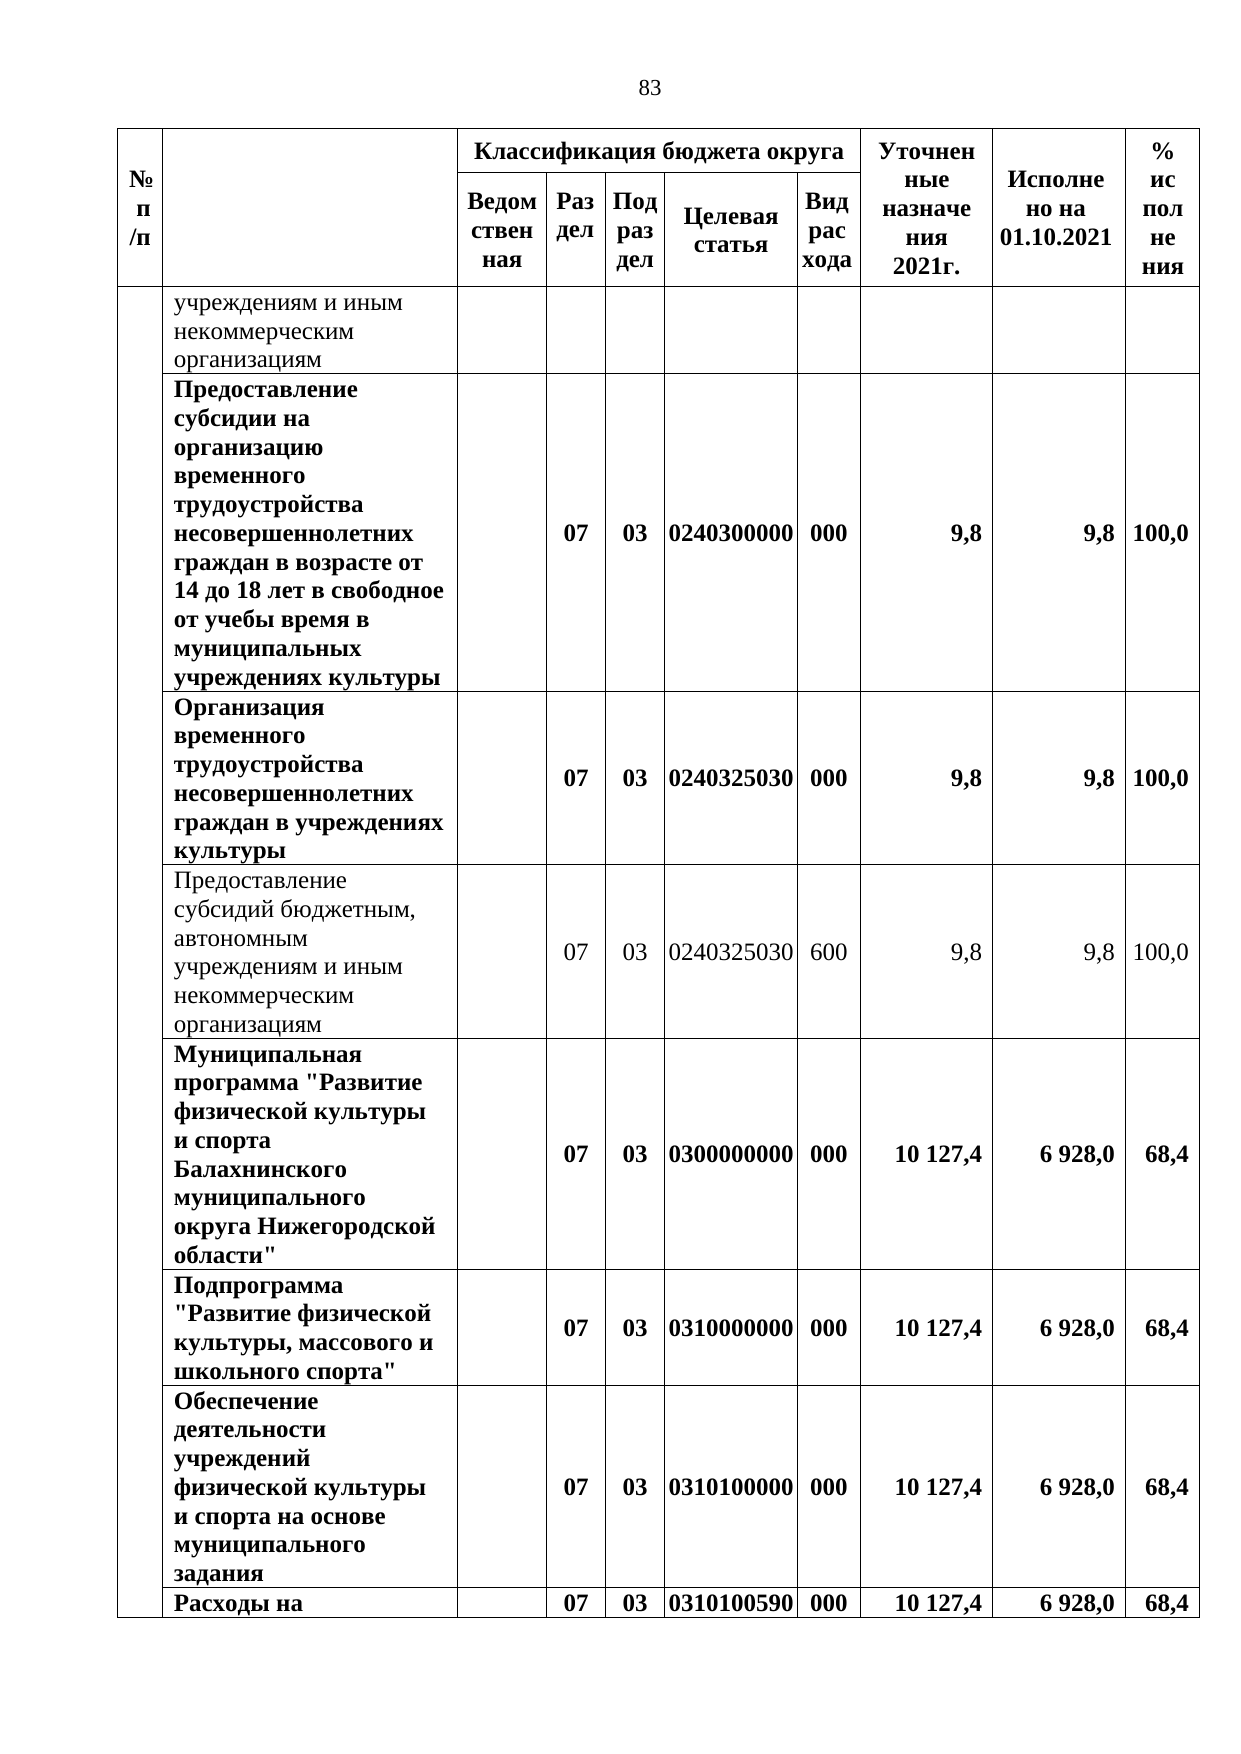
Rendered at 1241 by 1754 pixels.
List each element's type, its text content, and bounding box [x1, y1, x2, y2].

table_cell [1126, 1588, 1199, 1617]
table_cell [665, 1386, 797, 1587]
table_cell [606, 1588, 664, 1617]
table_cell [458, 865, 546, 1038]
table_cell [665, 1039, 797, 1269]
table_cell Вид рас хода [798, 173, 860, 286]
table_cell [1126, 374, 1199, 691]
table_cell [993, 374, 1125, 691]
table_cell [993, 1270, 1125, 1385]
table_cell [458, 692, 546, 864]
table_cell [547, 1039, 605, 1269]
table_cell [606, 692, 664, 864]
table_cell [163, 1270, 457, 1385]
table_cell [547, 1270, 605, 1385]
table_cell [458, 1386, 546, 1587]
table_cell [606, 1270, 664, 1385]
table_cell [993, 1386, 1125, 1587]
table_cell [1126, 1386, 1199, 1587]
table_header % ис полне ния [1126, 129, 1199, 286]
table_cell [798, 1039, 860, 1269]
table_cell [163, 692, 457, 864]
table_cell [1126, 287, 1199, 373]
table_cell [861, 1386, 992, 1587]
table_header Исполне но на 01.10.2021 [993, 129, 1125, 286]
table_cell [547, 256, 605, 286]
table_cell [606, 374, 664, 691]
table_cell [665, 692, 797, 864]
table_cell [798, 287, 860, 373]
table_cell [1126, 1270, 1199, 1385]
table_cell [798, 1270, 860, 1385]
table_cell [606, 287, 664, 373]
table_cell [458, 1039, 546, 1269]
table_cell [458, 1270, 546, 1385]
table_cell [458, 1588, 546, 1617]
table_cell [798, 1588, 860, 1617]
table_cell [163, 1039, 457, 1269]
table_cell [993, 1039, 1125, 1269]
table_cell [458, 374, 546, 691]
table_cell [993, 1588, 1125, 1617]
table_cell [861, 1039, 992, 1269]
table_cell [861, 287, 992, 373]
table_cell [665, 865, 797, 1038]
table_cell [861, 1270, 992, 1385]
table_header Классификация бюджета округа [458, 129, 860, 172]
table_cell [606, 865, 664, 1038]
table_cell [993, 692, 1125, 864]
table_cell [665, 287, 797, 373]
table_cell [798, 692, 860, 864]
table_cell Ведом ствен ная [458, 173, 546, 286]
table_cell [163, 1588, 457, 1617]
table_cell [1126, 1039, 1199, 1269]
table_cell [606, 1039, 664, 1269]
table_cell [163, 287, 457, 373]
table_cell Целевая статья [665, 173, 797, 286]
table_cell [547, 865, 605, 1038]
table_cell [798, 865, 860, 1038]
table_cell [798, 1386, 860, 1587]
table_cell Раз дел [547, 173, 605, 256]
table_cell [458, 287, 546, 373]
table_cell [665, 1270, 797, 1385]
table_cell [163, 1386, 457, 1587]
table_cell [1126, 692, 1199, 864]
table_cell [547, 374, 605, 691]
table_header Уточненные назначе ния 2021г. [861, 129, 992, 286]
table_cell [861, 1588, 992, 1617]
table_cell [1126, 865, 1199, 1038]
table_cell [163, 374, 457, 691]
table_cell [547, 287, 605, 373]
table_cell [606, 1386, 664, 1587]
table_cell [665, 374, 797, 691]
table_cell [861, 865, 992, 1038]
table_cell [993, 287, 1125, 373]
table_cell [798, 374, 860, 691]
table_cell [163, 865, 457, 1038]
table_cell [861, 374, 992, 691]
table_header № п/п [118, 129, 162, 286]
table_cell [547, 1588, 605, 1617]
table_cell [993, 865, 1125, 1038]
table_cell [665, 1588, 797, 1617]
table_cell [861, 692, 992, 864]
table_header [163, 129, 457, 286]
table_cell Под раз дел [606, 173, 664, 286]
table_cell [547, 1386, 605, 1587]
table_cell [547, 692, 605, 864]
